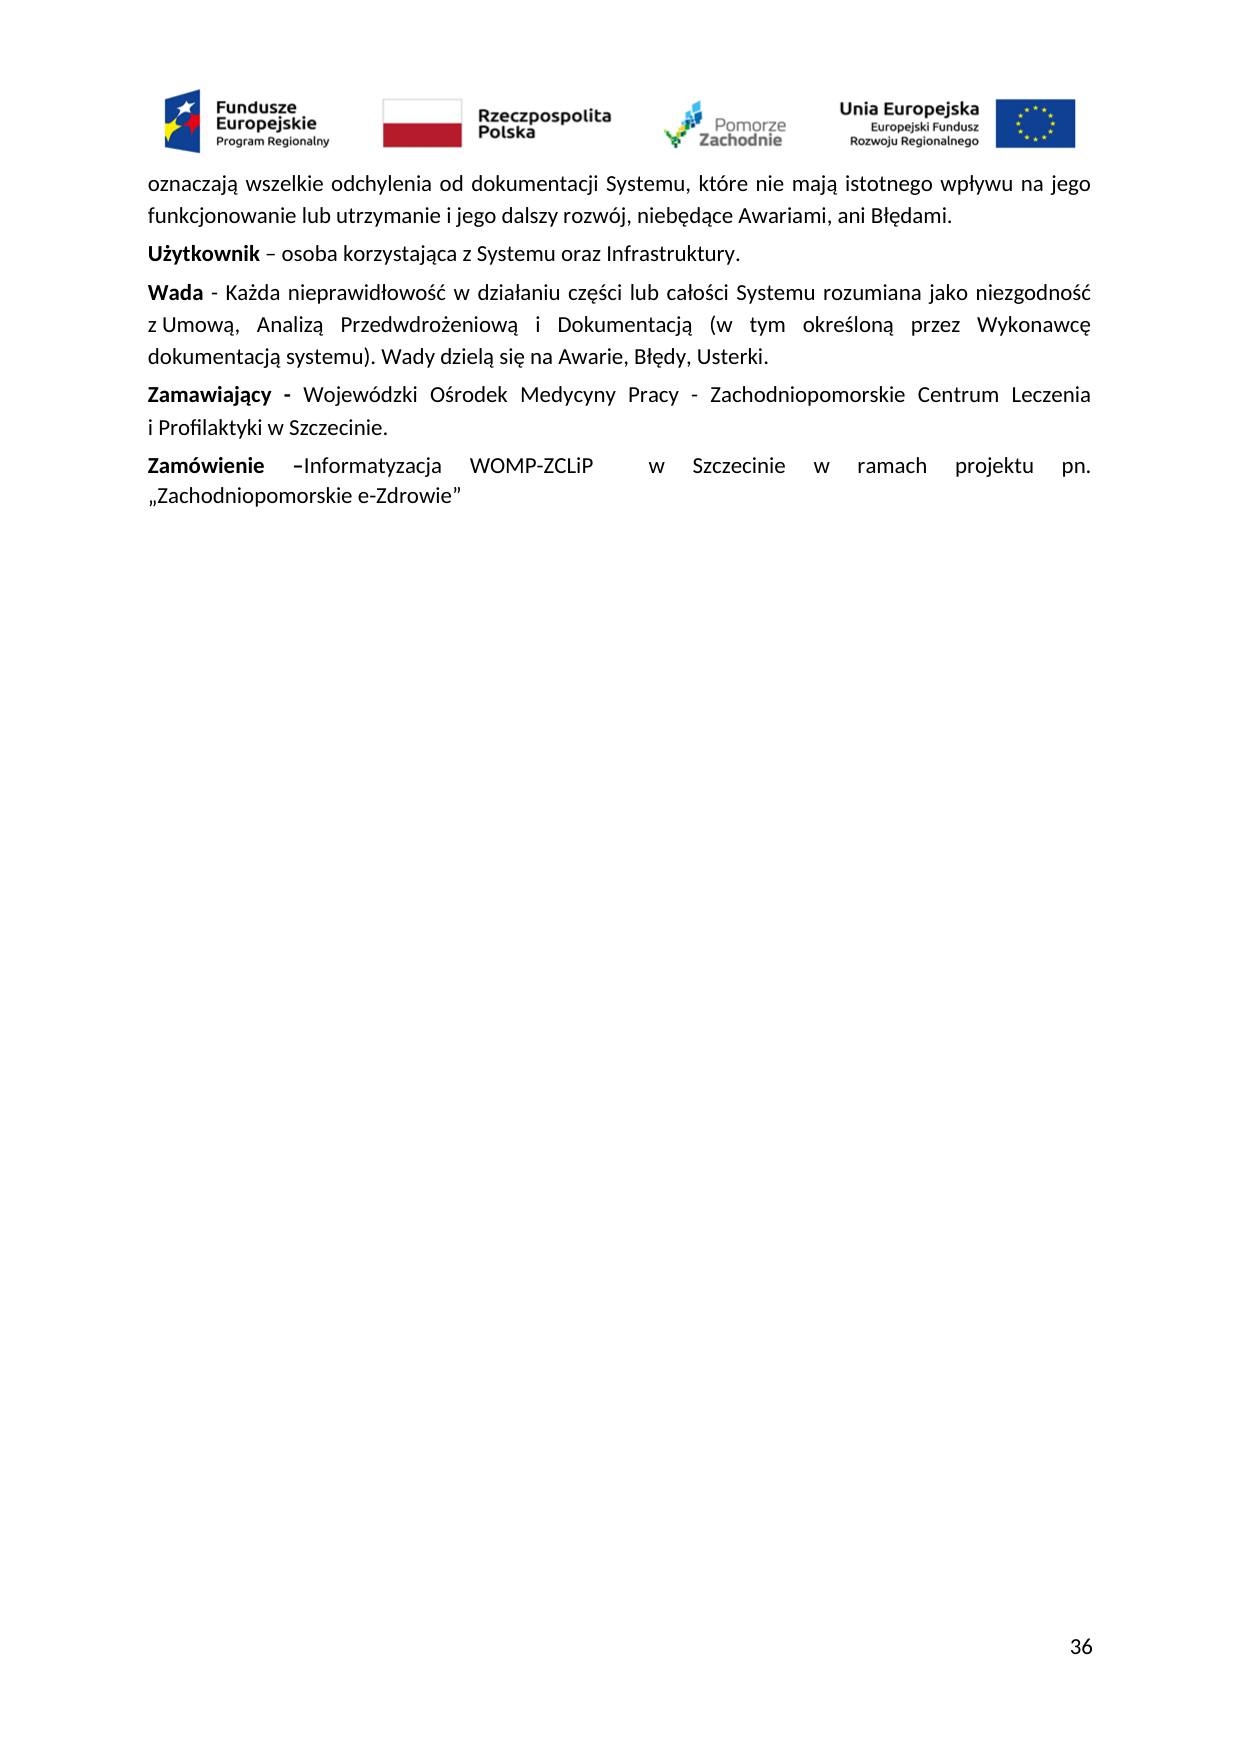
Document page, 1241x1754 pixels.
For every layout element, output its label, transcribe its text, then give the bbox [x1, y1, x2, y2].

text Zamawiający - Wojewódzki Ośrodek Medycyny Pracy - Zachodniopomorskie Centrum Leczenia i Profilaktyki w Szczecinie. [148, 381, 1093, 441]
text Użytkownik – osoba korzystająca z Systemu oraz Infrastruktury. [148, 239, 1093, 267]
picture [147, 73, 1093, 169]
text Zamówienie –Informatyzacja WOMP-ZCLiP w Szczecinie w ramach projektu pn. „Zachodniopomorskie e-Zdrowie” [148, 451, 1093, 509]
text Wada - Każda nieprawidłowość w działaniu części lub całości Systemu rozumiana jako niezgodność z Umową, Analizą Przedwdrożeniową i Dokumentacją (w tym określoną przez Wykonawcę dokumentacją systemu). Wady dzielą się na Awarie, Błędy, Usterki. [148, 278, 1093, 370]
